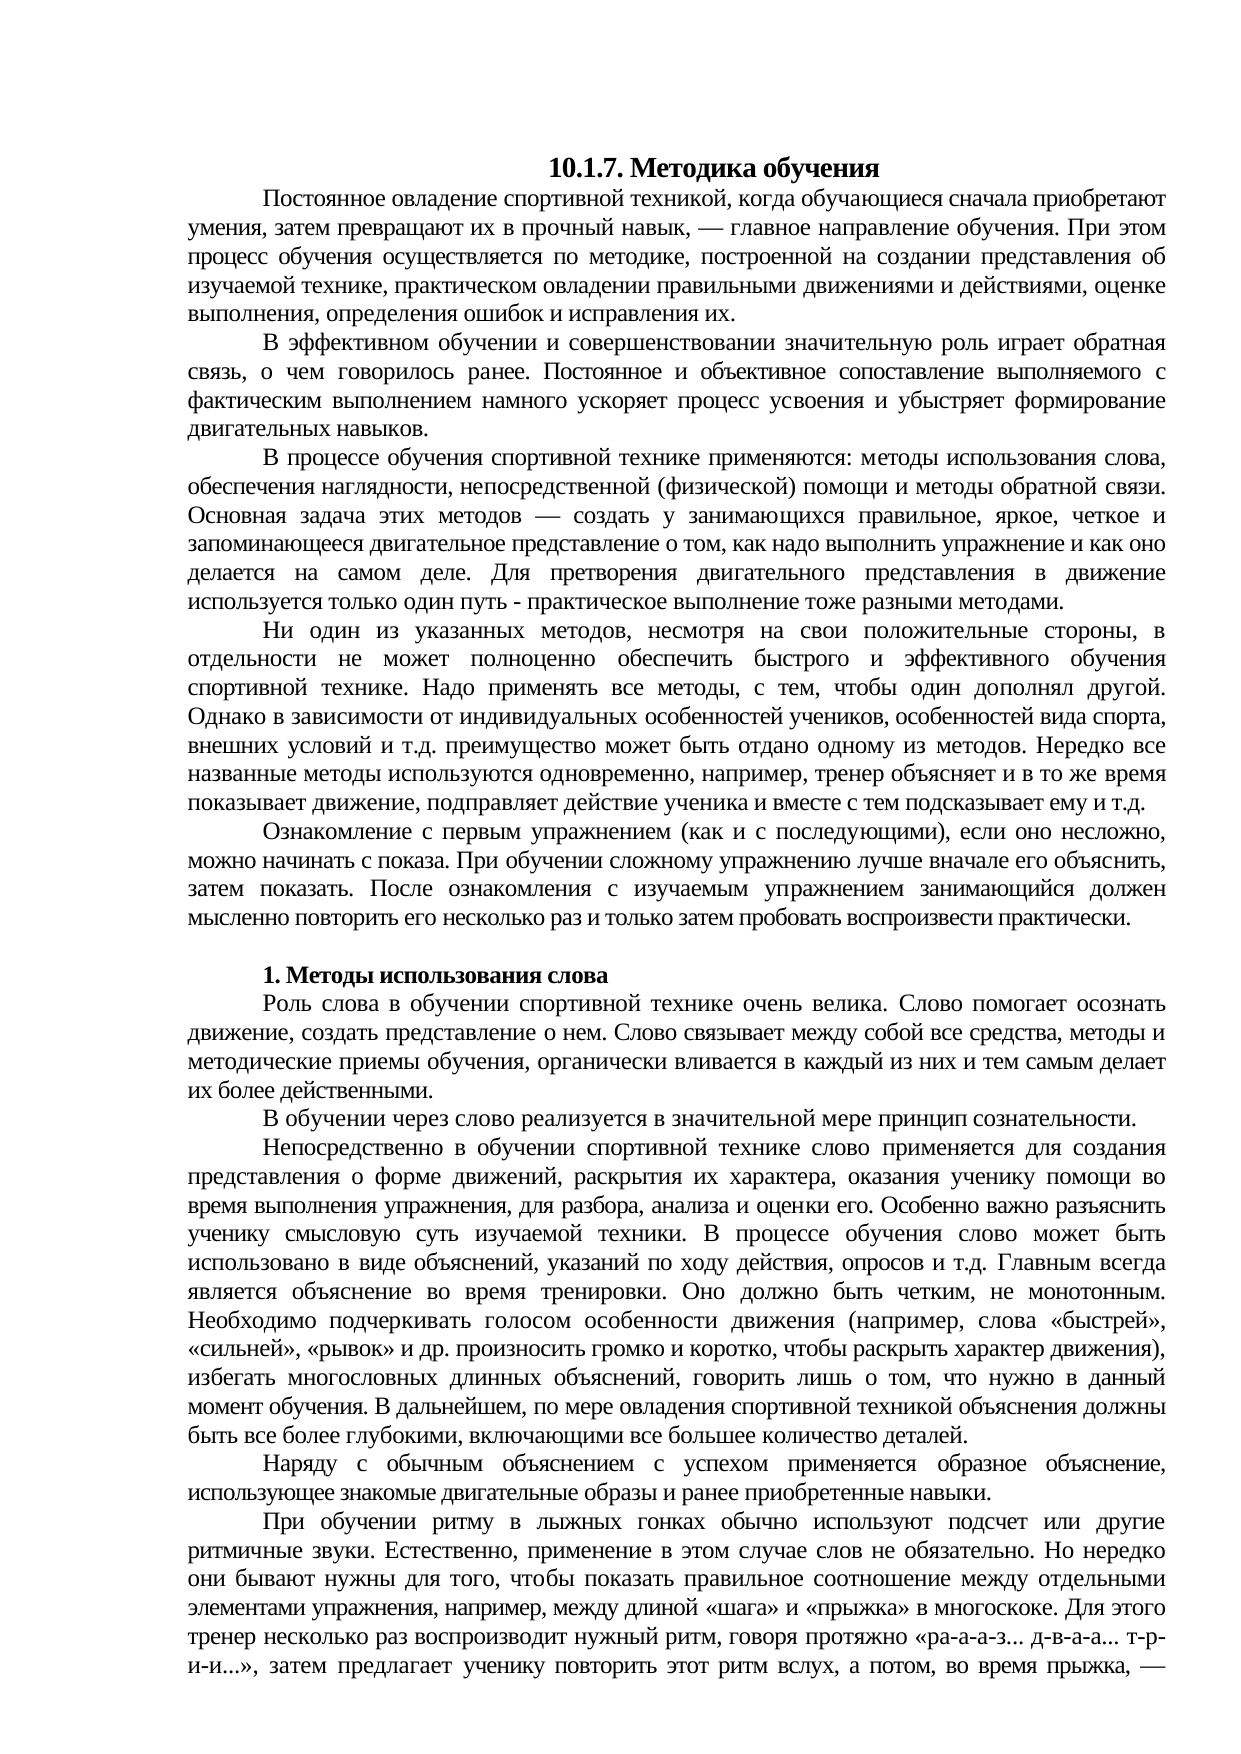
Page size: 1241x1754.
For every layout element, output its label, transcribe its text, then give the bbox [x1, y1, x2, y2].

text Наряду с обычным объяснением с успехом применяется образное объяснение, использующее знакомые двигательные образы и ранее приобретенные навыки. [187, 1448, 1166, 1506]
text 10.1.7. Методика обучения [187, 150, 1166, 183]
text Постоянное овладение спортивной техникой, когда обучающиеся сначала приобретают умения, затем превращают их в прочный навык, — главное направление обучения. При этом процесс обучения осуществляется по методике, построенной на создании представления об изучаемой технике, практическом овладении правильными движениями и действиями, оценке выполнения, определения ошибок и исправления их. [187, 183, 1166, 327]
text 1. Методы использования слова [187, 960, 1166, 988]
text В эффективном обучении и совершенствовании значительную роль играет обратная связь, о чем говорилось ранее. Постоянное и объективное сопоставление выполняемого с фактическим выполнением намного ускоряет процесс усвоения и убыстряет формирование двигательных навыков. [187, 327, 1166, 442]
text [187, 1506, 1166, 1678]
text Роль слова в обучении спортивной технике очень велика. Слово помогает осознать движение, создать представление о нем. Слово связывает между собой все средства, методы и методические приемы обучения, органически вливается в каждый из них и тем самым делает их более действенными. [187, 988, 1166, 1103]
text Ознакомление с первым упражнением (как и с последующими), если оно несложно, можно начинать с показа. При обучении сложному упражнению лучше вначале его объяснить, затем показать. После ознакомления с изучаемым упражнением занимающийся должен мысленно повторить его несколько раз и только затем пробовать воспроизвести практически. [187, 816, 1166, 931]
text Непосредственно в обучении спортивной технике слово применяется для создания представления о форме движений, раскрытия их характера, оказания ученику помощи во время выполнения упражнения, для разбора, анализа и оценки его. Особенно важно разъяснить ученику смысловую суть изучаемой техники. В процессе обучения слово может быть использовано в виде объяснений, указаний по ходу действия, опросов и т.д. Главным всегда является объяснение во время тренировки. Оно должно быть четким, не монотонным. Необходимо подчеркивать голосом особенности движения (например, слова «быстрей», «сильней», «рывок» и др. произносить громко и коротко, чтобы раскрыть характер движения), избегать многословных длинных объяснений, говорить лишь о том, что нужно в данный момент обучения. В дальнейшем, по мере овладения спортивной техникой объяснения должны быть все более глубокими, включающими все большее количество деталей. [187, 1132, 1166, 1448]
text Ни один из указанных методов, несмотря на свои положительные стороны, в отдельности не может полноценно обеспечить быстрого и эффективного обучения спортивной технике. Надо применять все методы, с тем, чтобы один дополнял другой. Однако в зависимости от индивидуальных особенностей учеников, особенностей вида спорта, внешних условий и т.д. преимущество может быть отдано одному из методов. Нередко все названные методы используются одновременно, например, тренер объясняет и в то же время показывает движение, подправляет действие ученика и вместе с тем подсказывает ему и т.д. [187, 615, 1166, 816]
text В обучении через слово реализуется в значительной мере принцип сознательности. [187, 1103, 1166, 1132]
text В процессе обучения спортивной технике применяются: методы использования слова, обеспечения наглядности, непосредственной (физической) помощи и методы обратной связи. Основная задача этих методов — создать у занимающихся правильное, яркое, четкое и запоминающееся двигательное представление о том, как надо выполнить упражнение и как оно делается на самом деле. Для претворения двигательного представления в движение используется только один путь - практическое выполнение тоже разными методами. [187, 442, 1166, 615]
